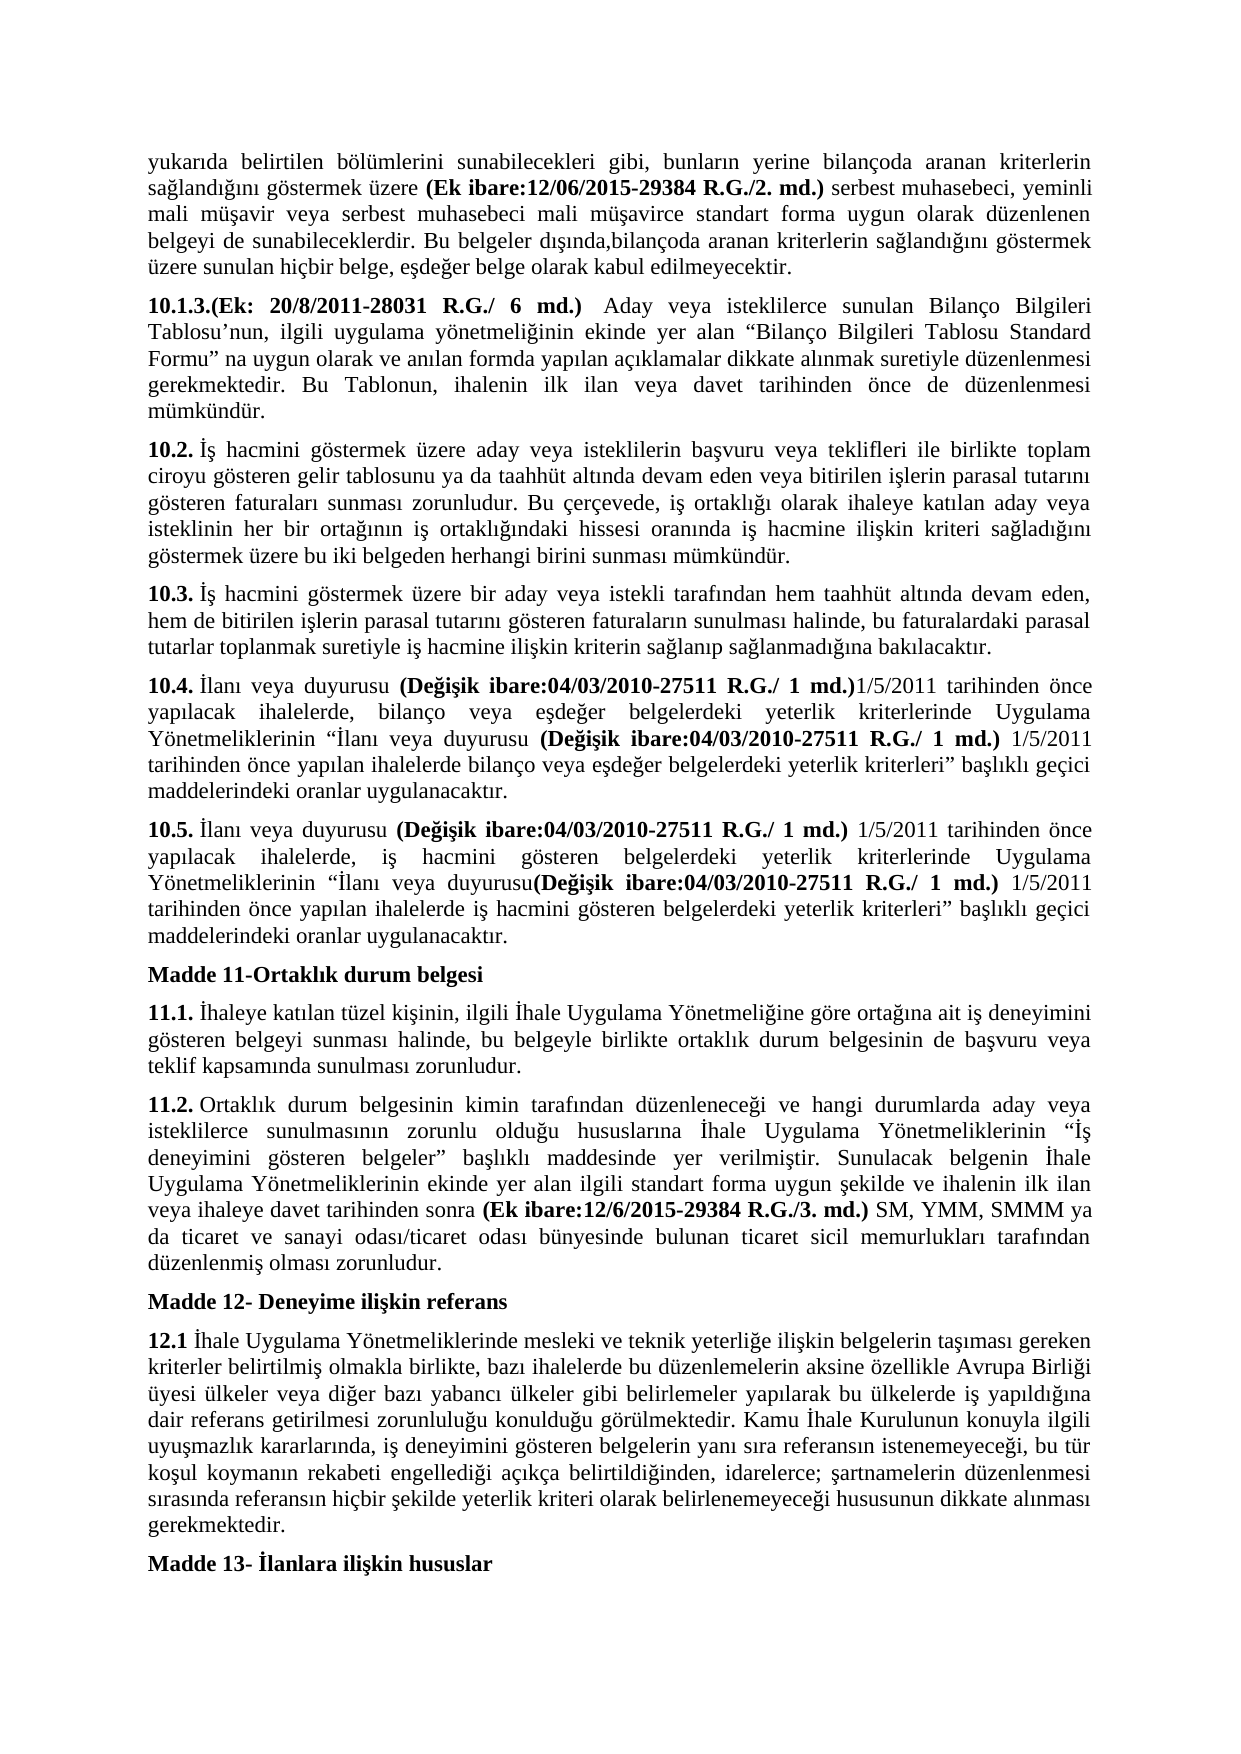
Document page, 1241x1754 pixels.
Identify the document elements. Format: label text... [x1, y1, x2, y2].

text 10.2. İş hacmini göstermek üzere aday veya isteklilerin başvuru veya teklifleri ile birlikte toplam ciroyu gösteren gelir tablosunu ya da taahhüt altında devam eden veya bitirilen işlerin parasal tutarını gösteren faturaları sunması zorunludur. Bu çerçevede, iş ortaklığı olarak ihaleye katılan aday veya isteklinin her bir ortağının iş ortaklığındaki hissesi oranında iş hacmine ilişkin kriteri sağladığını göstermek üzere bu iki belgeden herhangi birini sunması mümkündür. [148, 436, 1092, 568]
text 11.2. Ortaklık durum belgesinin kimin tarafından düzenleneceği ve hangi durumlarda aday veya isteklilerce sunulmasının zorunlu olduğu hususlarına İhale Uygulama Yönetmeliklerinin “İş deneyimini gösteren belgeler” başlıklı maddesinde yer verilmiştir. Sunulacak belgenin İhale Uygulama Yönetmeliklerinin ekinde yer alan ilgili standart forma uygun şekilde ve ihalenin ilk ilan veya ihaleye davet tarihinden sonra (Ek ibare:12/6/2015-29384 R.G./3. md.) SM, YMM, SMMM ya da ticaret ve sanayi odası/ticaret odası bünyesinde bulunan ticaret sicil memurlukları tarafından düzenlenmiş olması zorunludur. [148, 1091, 1092, 1276]
text 10.3. İş hacmini göstermek üzere bir aday veya istekli tarafından hem taahhüt altında devam eden, hem de bitirilen işlerin parasal tutarını gösteren faturaların sunulması halinde, bu faturalardaki parasal tutarlar toplanmak suretiyle iş hacmine ilişkin kriterin sağlanıp sağlanmadığına bakılacaktır. [148, 581, 1092, 659]
text 10.1.3.(Ek: 20/8/2011-28031 R.G./ 6 md.) Aday veya isteklilerce sunulan Bilanço Bilgileri Tablosu’nun, ilgili uygulama yönetmeliğinin ekinde yer alan “Bilanço Bilgileri Tablosu Standard Formu” na uygun olarak ve anılan formda yapılan açıklamalar dikkate alınmak suretiyle düzenlenmesi gerekmektedir. Bu Tablonun, ihalenin ilk ilan veya davet tarihinden önce de düzenlenmesi mümkündür. [148, 292, 1092, 424]
text 10.4. İlanı veya duyurusu (Değişik ibare:04/03/2010-27511 R.G./ 1 md.)1/5/2011 tarihinden önce yapılacak ihalelerde, bilanço veya eşdeğer belgelerdeki yeterlik kriterlerinde Uygulama Yönetmeliklerinin “İlanı veya duyurusu (Değişik ibare:04/03/2010-27511 R.G./ 1 md.) 1/5/2011 tarihinden önce yapılan ihalelerde bilanço veya eşdeğer belgelerdeki yeterlik kriterleri” başlıklı geçici maddelerindeki oranlar uygulanacaktır. [148, 672, 1092, 804]
text Madde 13- İlanlara ilişkin hususlar [148, 1550, 1092, 1577]
text 10.5. İlanı veya duyurusu (Değişik ibare:04/03/2010-27511 R.G./ 1 md.) 1/5/2011 tarihinden önce yapılacak ihalelerde, iş hacmini gösteren belgelerdeki yeterlik kriterlerinde Uygulama Yönetmeliklerinin “İlanı veya duyurusu(Değişik ibare:04/03/2010-27511 R.G./ 1 md.) 1/5/2011 tarihinden önce yapılan ihalelerde iş hacmini gösteren belgelerdeki yeterlik kriterleri” başlıklı geçici maddelerindeki oranlar uygulanacaktır. [148, 816, 1092, 948]
text 12.1 İhale Uygulama Yönetmeliklerinde mesleki ve teknik yeterliğe ilişkin belgelerin taşıması gereken kriterler belirtilmiş olmakla birlikte, bazı ihalelerde bu düzenlemelerin aksine özellikle Avrupa Birliği üyesi ülkeler veya diğer bazı yabancı ülkeler gibi belirlemeler yapılarak bu ülkelerde iş yapıldığına dair referans getirilmesi zorunluluğu konulduğu görülmektedir. Kamu İhale Kurulunun konuyla ilgili uyuşmazlık kararlarında, iş deneyimini gösteren belgelerin yanı sıra referansın istenemeyeceği, bu tür koşul koymanın rekabeti engellediği açıkça belirtildiğinden, idarelerce; şartnamelerin düzenlenmesi sırasında referansın hiçbir şekilde yeterlik kriteri olarak belirlenemeyeceği hususunun dikkate alınması gerekmektedir. [148, 1327, 1092, 1538]
text 11.1. İhaleye katılan tüzel kişinin, ilgili İhale Uygulama Yönetmeliğine göre ortağına ait iş deneyimini gösteren belgeyi sunması halinde, bu belgeyle birlikte ortaklık durum belgesinin de başvuru veya teklif kapsamında sunulması zorunludur. [148, 999, 1092, 1078]
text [148, 148, 1092, 279]
text Madde 12- Deneyime ilişkin referans [148, 1288, 1092, 1314]
text Madde 11-Ortaklık durum belgesi [148, 961, 1092, 987]
